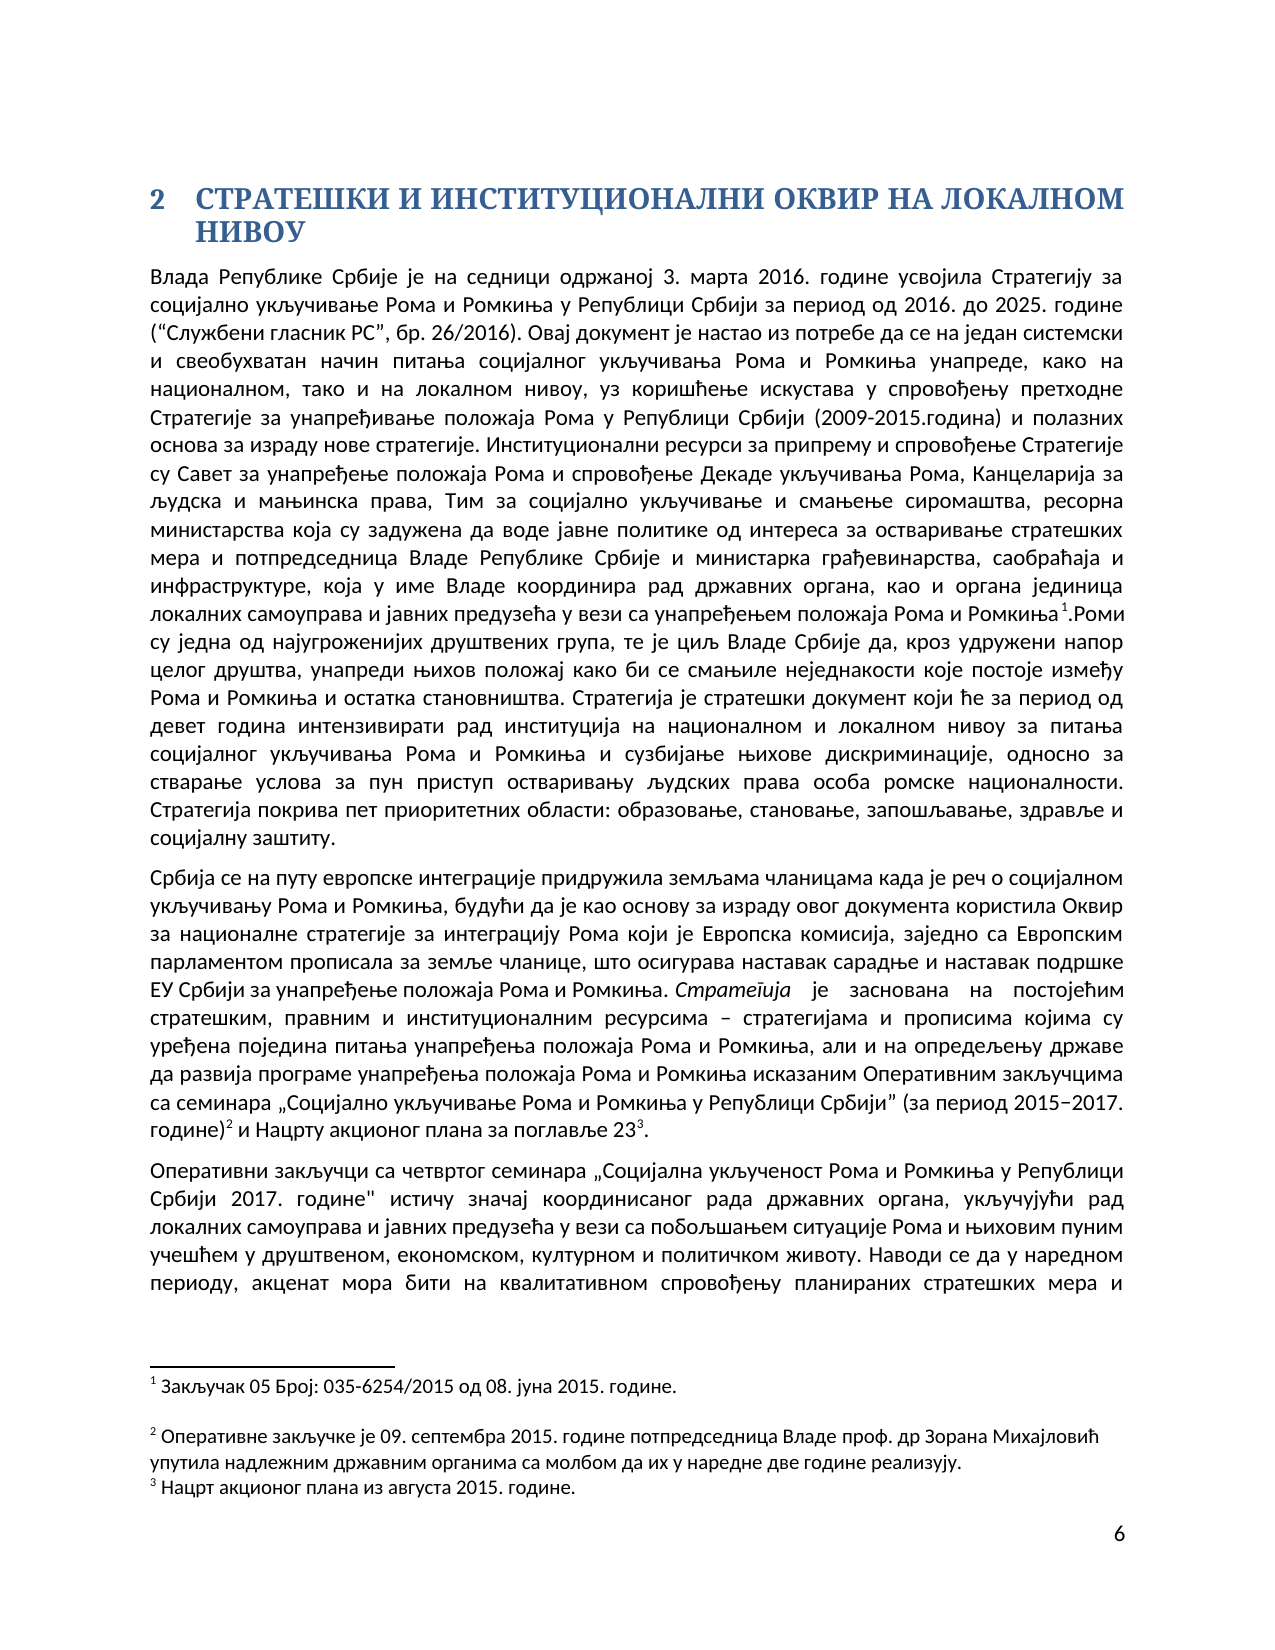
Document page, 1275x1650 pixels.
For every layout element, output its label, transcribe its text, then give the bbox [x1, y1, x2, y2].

subtitle СТРАТЕШКИ И ИНСТИТУЦИОНАЛНИ ОКВИР НА ЛОКАЛНОМ НИВОУ [150, 183, 1125, 250]
text Србија се на путу европске интеграције придружила земљама чланицама када је реч о социјалном укључивању Рома и Ромкиња, будући да је као основу за израду овог документа користила Оквир за националне стратегије за интеграцију Рома који је Европска комисија, заједно са Европским парламентом прописала за земље чланице, што осигурава наставак сарадње и наставак подршке ЕУ Србији за унапређење положаја Рома и Ромкиња. Стратегија је заснована на постојећим стратешким, правним и институционалним ресурсима – стратегијама и прописима којима су уређена поједина питања унапређења положаја Рома и Ромкиња, али и на опредељењу државе да развија програме унапређења положаја Рома и Ромкиња исказаним Оперативним закључцима са семинара „Социјално укључивање Рома и Ромкиња у Републици Србији” (за период 2015−2017. године) и Нацрту акционог плана за поглавље 23. [150, 863, 1125, 1144]
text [150, 1156, 1125, 1296]
text Влада Републике Србије је на седници одржаној 3. марта 2016. године усвојила Стратегију за социјално укључивање Рома и Ромкиња у Републици Србији за период од 2016. до 2025. године (“Службени гласник РС”, бр. 26/2016). Овај документ је настао из потребе да се на један системски и свеобухватан начин питања социјалног укључивања Рома и Ромкиња унапреде, како на националном, тако и на локалном нивоу, уз коришћење искустава у спровођењу претходне Стратегије за унапређивање положаја Рома у Републици Србији (2009-2015.година) и полазних основа за израду нове стратегије. Институционални ресурси за припрему и спровођење Стратегије су Савет за унапређење положаја Рома и спровођење Декаде укључивања Рома, Канцеларија за људска и мањинска права, Тим за социјално укључивање и смањење сиромаштва, ресорна министарства која су задужена да воде јавне политике од интереса за остваривање стратешких мера и потпредседница Владе Републике Србије и министарка грађевинарства, саобраћаја и инфраструктуре, која у име Владе координира рад државних органа, као и органа јединица локалних самоуправа и јавних предузећа у вези са унапређењем положаја Рома и Ромкиња.Роми су једна од најугроженијих друштвених група, те је циљ Владе Србије да, кроз удружени напор целог друштва, унапреди њихов положај како би се смањиле неједнакости које постоје између Рома и Ромкиња и остатка становништва. Стратегија је стратешки документ који ће за период од девет година интензивирати рад институција на националном и локалном нивоу за питања социјалног укључивања Рома и Ромкиња и сузбијање њихове дискриминације, односно за стварање услова за пун приступ остваривању људских права особа ромске националности. Стратегија покрива пет приоритетних области: образовање, становање, запошљавање, здравље и социјалну заштиту. [150, 262, 1125, 851]
